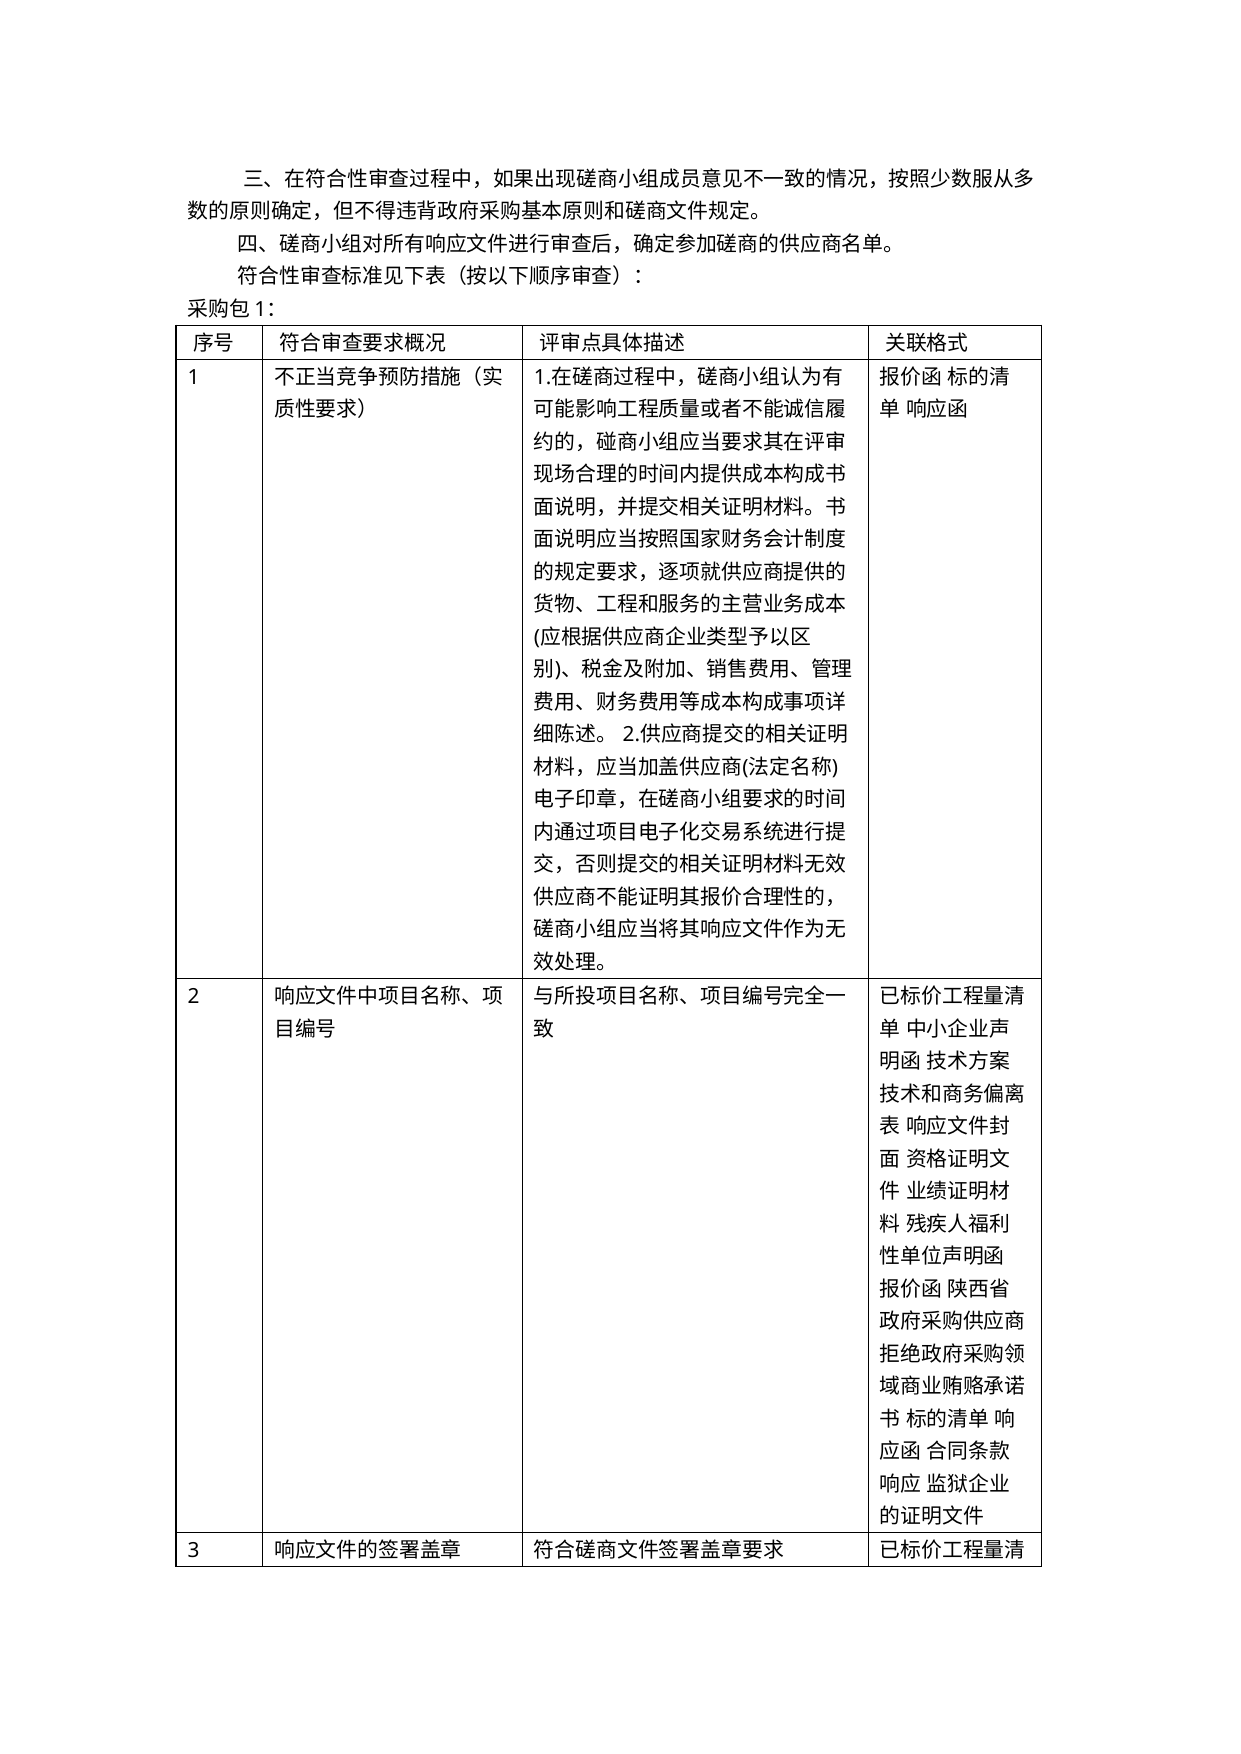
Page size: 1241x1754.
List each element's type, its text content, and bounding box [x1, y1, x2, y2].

table_cell 响应文件的签署盖章 [263, 1533, 522, 1566]
table_cell 响应文件中项目名称、项目编号 [263, 979, 522, 1532]
table_cell 不正当竞争预防措施（实质性要求） [263, 360, 522, 978]
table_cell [869, 1533, 1041, 1566]
table_cell 报价函 标的清单 响应函 [869, 360, 1041, 978]
table_cell 3 [177, 1533, 262, 1566]
table_cell 符合磋商文件签署盖章要求 [523, 1533, 868, 1566]
table_header 序号 [177, 326, 262, 358]
text 四、磋商小组对所有响应文件进行审查后，确定参加磋商的供应商名单。 [187, 227, 1053, 259]
text 采购包1： [187, 292, 1053, 324]
text 符合性审查标准见下表（按以下顺序审查）： [187, 259, 1053, 292]
table_header 评审点具体描述 [523, 326, 868, 358]
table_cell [869, 979, 1041, 1532]
table_cell 与所投项目名称、项目编号完全一致 [523, 979, 868, 1532]
table_cell 1.在磋商过程中，磋商小组认为有可能影响工程质量或者不能诚信履约的，碰商小组应当要求其在评审现场合理的时间内提供成本构成书面说明，并提交相关证明材料。书面说明应当按照国家财务会计制度的规定要求，逐项就供应商提供的货物、工程和服务的主营业务成本(应根据供应商企业类型予以区别)、税金及附加、销售费用、管理费用、财务费用等成本构成事项详细陈述。 2.供应商提交的相关证明材料，应当加盖供应商(法定名称)电子印章，在磋商小组要求的时间内通过项目电子化交易系统进行提交，否则提交的相关证明材料无效供应商不能证明其报价合理性的，磋商小组应当将其响应文件作为无效处理。 [523, 360, 868, 978]
table_header 符合审查要求概况 [263, 326, 522, 358]
table_cell 2 [177, 979, 262, 1532]
text 三、在符合性审查过程中，如果出现磋商小组成员意见不一致的情况，按照少数服从多数的原则确定，但不得违背政府采购基本原则和磋商文件规定。 [187, 162, 1053, 227]
table_header 关联格式 [869, 326, 1041, 358]
table_cell 1 [177, 360, 262, 978]
